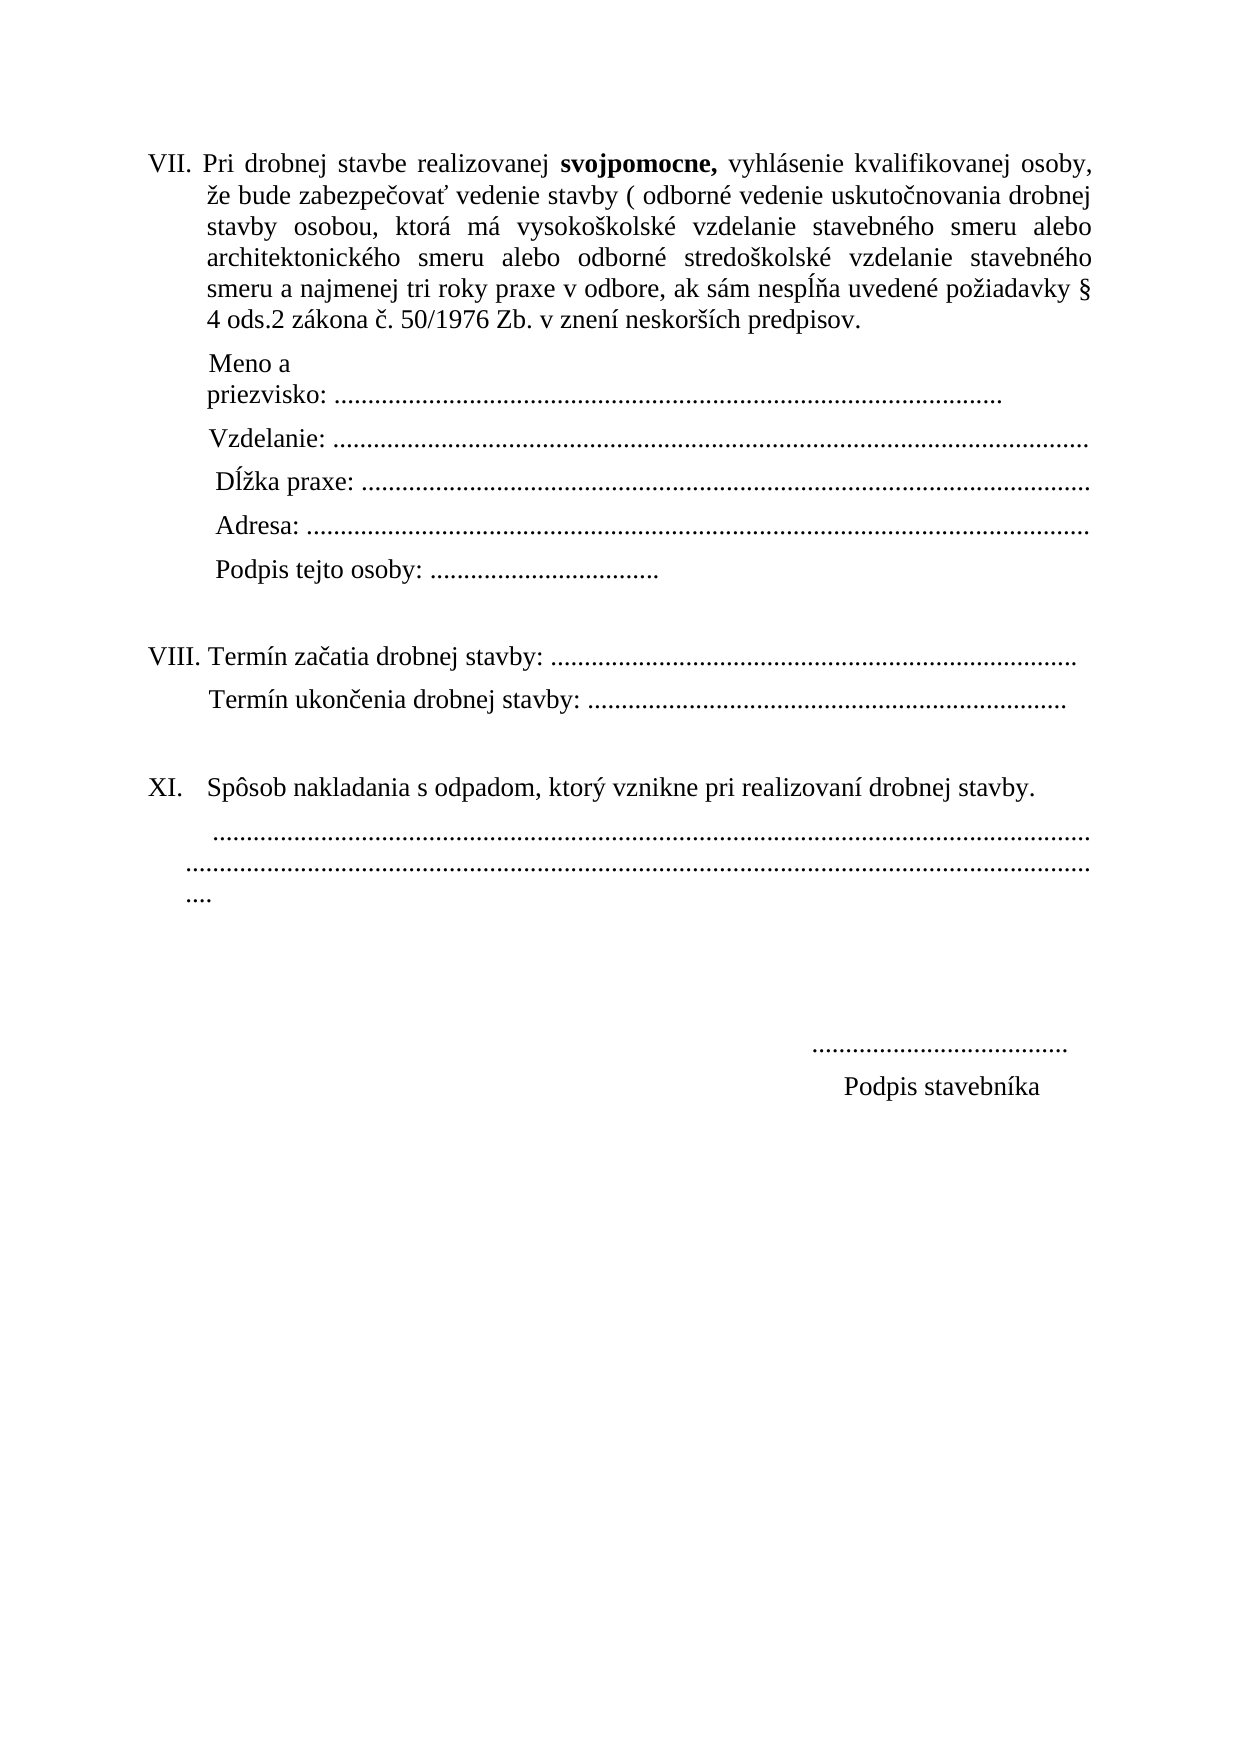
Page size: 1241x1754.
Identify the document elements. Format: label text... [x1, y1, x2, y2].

text ...................................... [752, 1002, 1093, 1058]
text VII. Pri drobnej stavbe realizovanej svojpomocne, vyhlásenie kvalifikovanej osoby, že bude zabezpečovať vedenie stavby ( odborné vedenie uskutočnovania drobnej stavby osobou, ktorá má vysokoškolské vzdelanie stavebného smeru alebo architektonického smeru alebo odborné stredoškolské vzdelanie stavebného smeru a najmenej tri roky praxe v odbore, ak sám nespĺňa uvedené požiadavky § 4 ods.2 zákona č. 50/1976 Zb. v znení neskorších predpisov. [148, 148, 1093, 334]
text Adresa: .................................................................................................................... [148, 509, 1093, 540]
text Termín ukončenia drobnej stavby: ....................................................................... [148, 684, 1093, 715]
text Podpis tejto osoby: .................................. [148, 553, 1093, 584]
text Meno a priezvisko: ................................................................................................... [148, 347, 1093, 409]
text Podpis stavebníka [148, 1070, 1093, 1101]
text Dĺžka praxe: ............................................................................................................ [148, 465, 1093, 497]
text Vzdelanie: ................................................................................................................ [148, 422, 1093, 453]
text VIII. Termín začatia drobnej stavby: .............................................................................. [148, 640, 1093, 671]
text ............................................................................................................................................................................................................................................................................ [185, 814, 1093, 908]
list Spôsob nakladania s odpadom, ktorý vznikne pri realizovaní drobnej stavby. [148, 771, 1093, 802]
